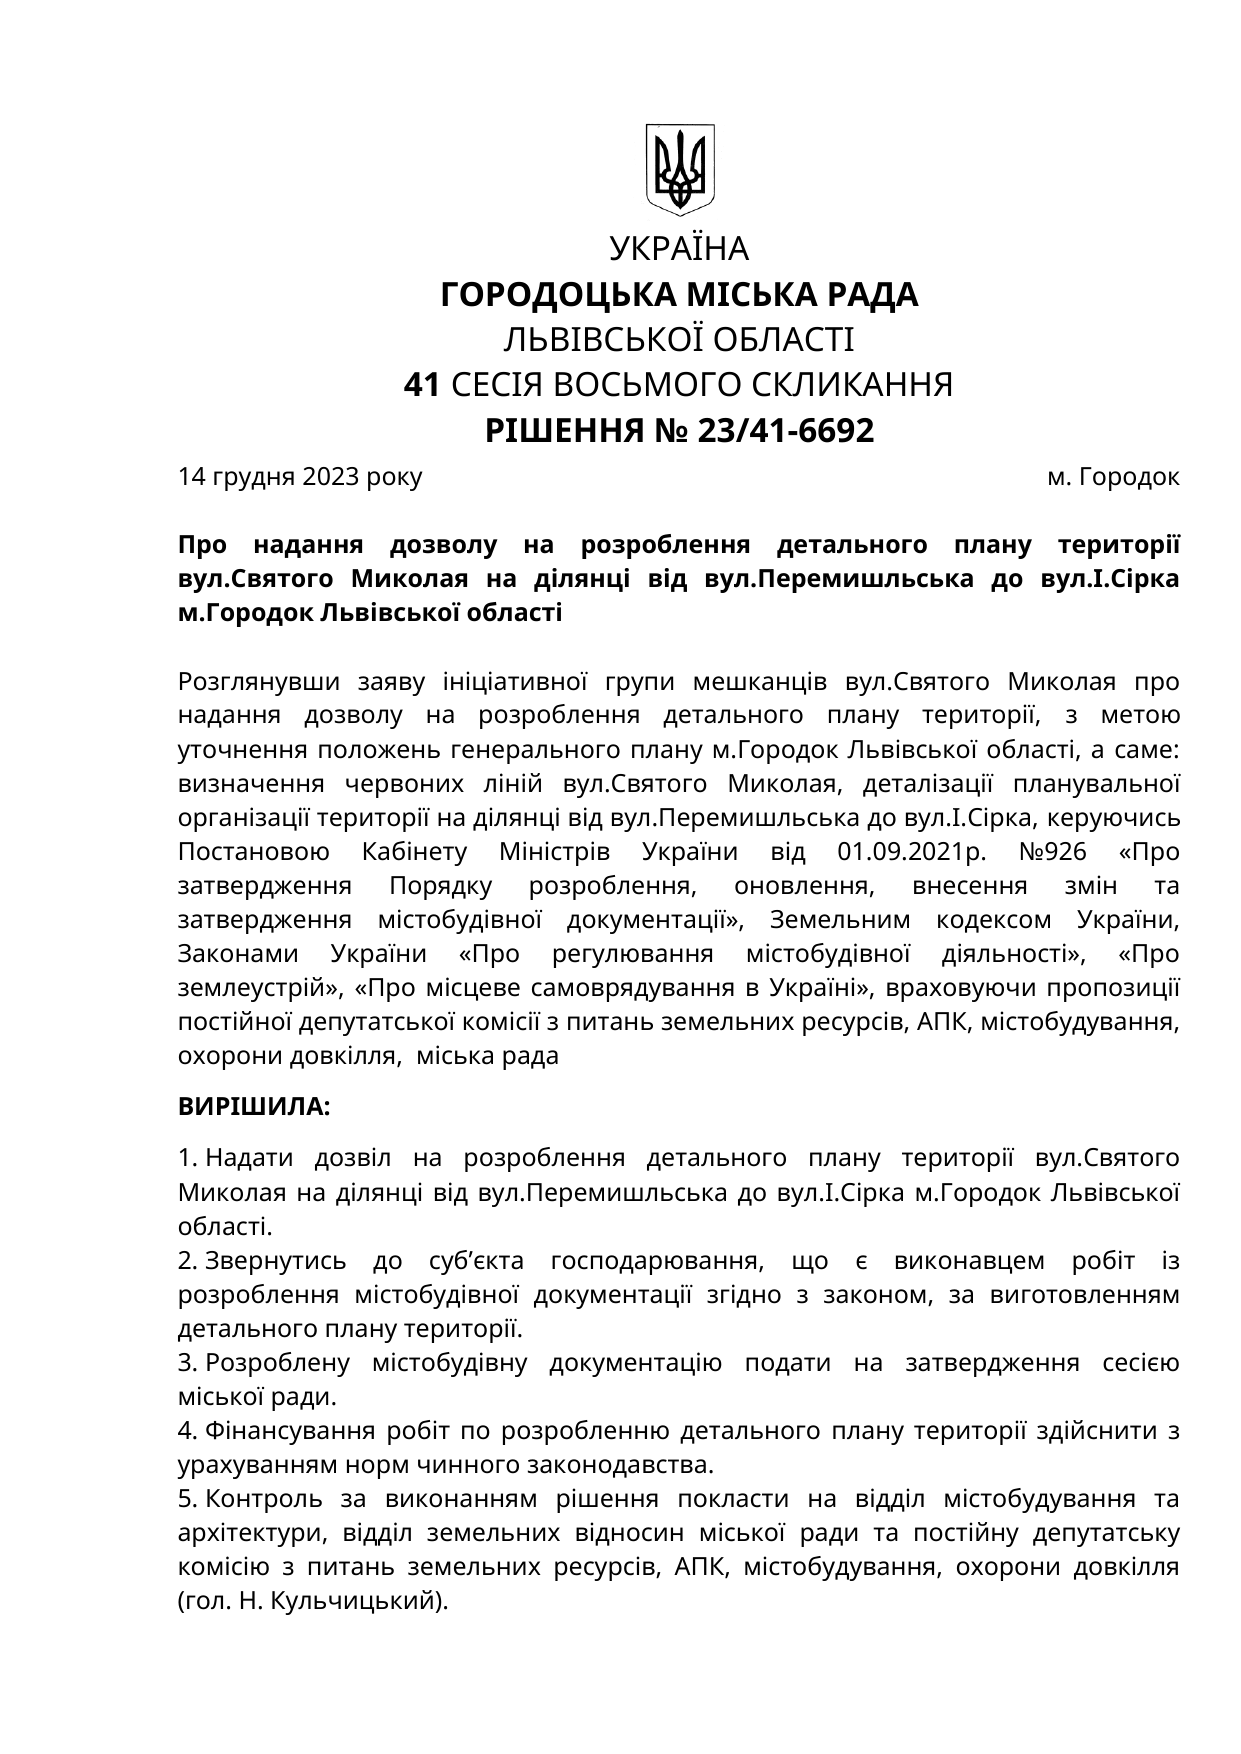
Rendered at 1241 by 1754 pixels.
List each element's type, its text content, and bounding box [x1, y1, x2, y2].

text 14 грудня 2023 року м. Городок [177, 459, 1181, 493]
text УКРАЇНА [177, 225, 1181, 270]
text Про надання дозволу на розроблення детального плану території вул.Святого Миколая на ділянці від вул.Перемишльська до вул.І.Сірка м.Городок Львівської області [177, 527, 1181, 629]
text Розглянувши заяву ініціативної групи мешканців вул.Святого Миколая про надання дозволу на розроблення детального плану території, з метою уточнення положень генерального плану м.Городок Львівської області, а саме: визначення червоних ліній вул.Святого Миколая, деталізації планувальної організації території на ділянці від вул.Перемишльська до вул.І.Сірка, керуючись Постановою Кабінету Міністрів України від 01.09.2021р. №926 «Про затвердження Порядку розроблення, оновлення, внесення змін та затвердження містобудівної документації», Земельним кодексом України, Законами України «Про регулювання містобудівної діяльності», «Про землеустрій», «Про місцеве самоврядування в Україні», враховуючи пропозиції постійної депутатської комісії з питань земельних ресурсів, АПК, містобудування, охорони довкілля, міська рада [177, 663, 1181, 1072]
picture [633, 118, 726, 221]
list Розроблену містобудівну документацію подати на затвердження сесією міської ради. [177, 1344, 1181, 1413]
text ГОРОДОЦЬКА МІСЬКА РАДА [177, 270, 1181, 316]
list Фінансування робіт по розробленню детального плану території здійснити з урахуванням норм чинного законодавства. [177, 1413, 1181, 1481]
text РІШЕННЯ № 23/41-6692 [177, 407, 1181, 452]
list Надати дозвіл на розроблення детального плану території вул.Святого Миколая на ділянці від вул.Перемишльська до вул.І.Сірка м.Городок Львівської області. [177, 1140, 1181, 1242]
text 41 сесія восьмого скликання [177, 361, 1181, 407]
text ВИРІШИЛА: [177, 1089, 1181, 1123]
list Звернутись до суб’єкта господарювання, що є виконавцем робіт із розроблення містобудівної документації згідно з законом, за виготовленням детального плану території. [177, 1242, 1181, 1344]
list Контроль за виконанням рішення покласти на відділ містобудування та архітектури, відділ земельних відносин міської ради та постійну депутатську комісію з питань земельних ресурсів, АПК, містобудування, охорони довкілля (гол. Н. Кульчицький). [177, 1481, 1181, 1617]
text ЛЬВІВСЬКОЇ ОБЛАСТІ [177, 316, 1181, 361]
